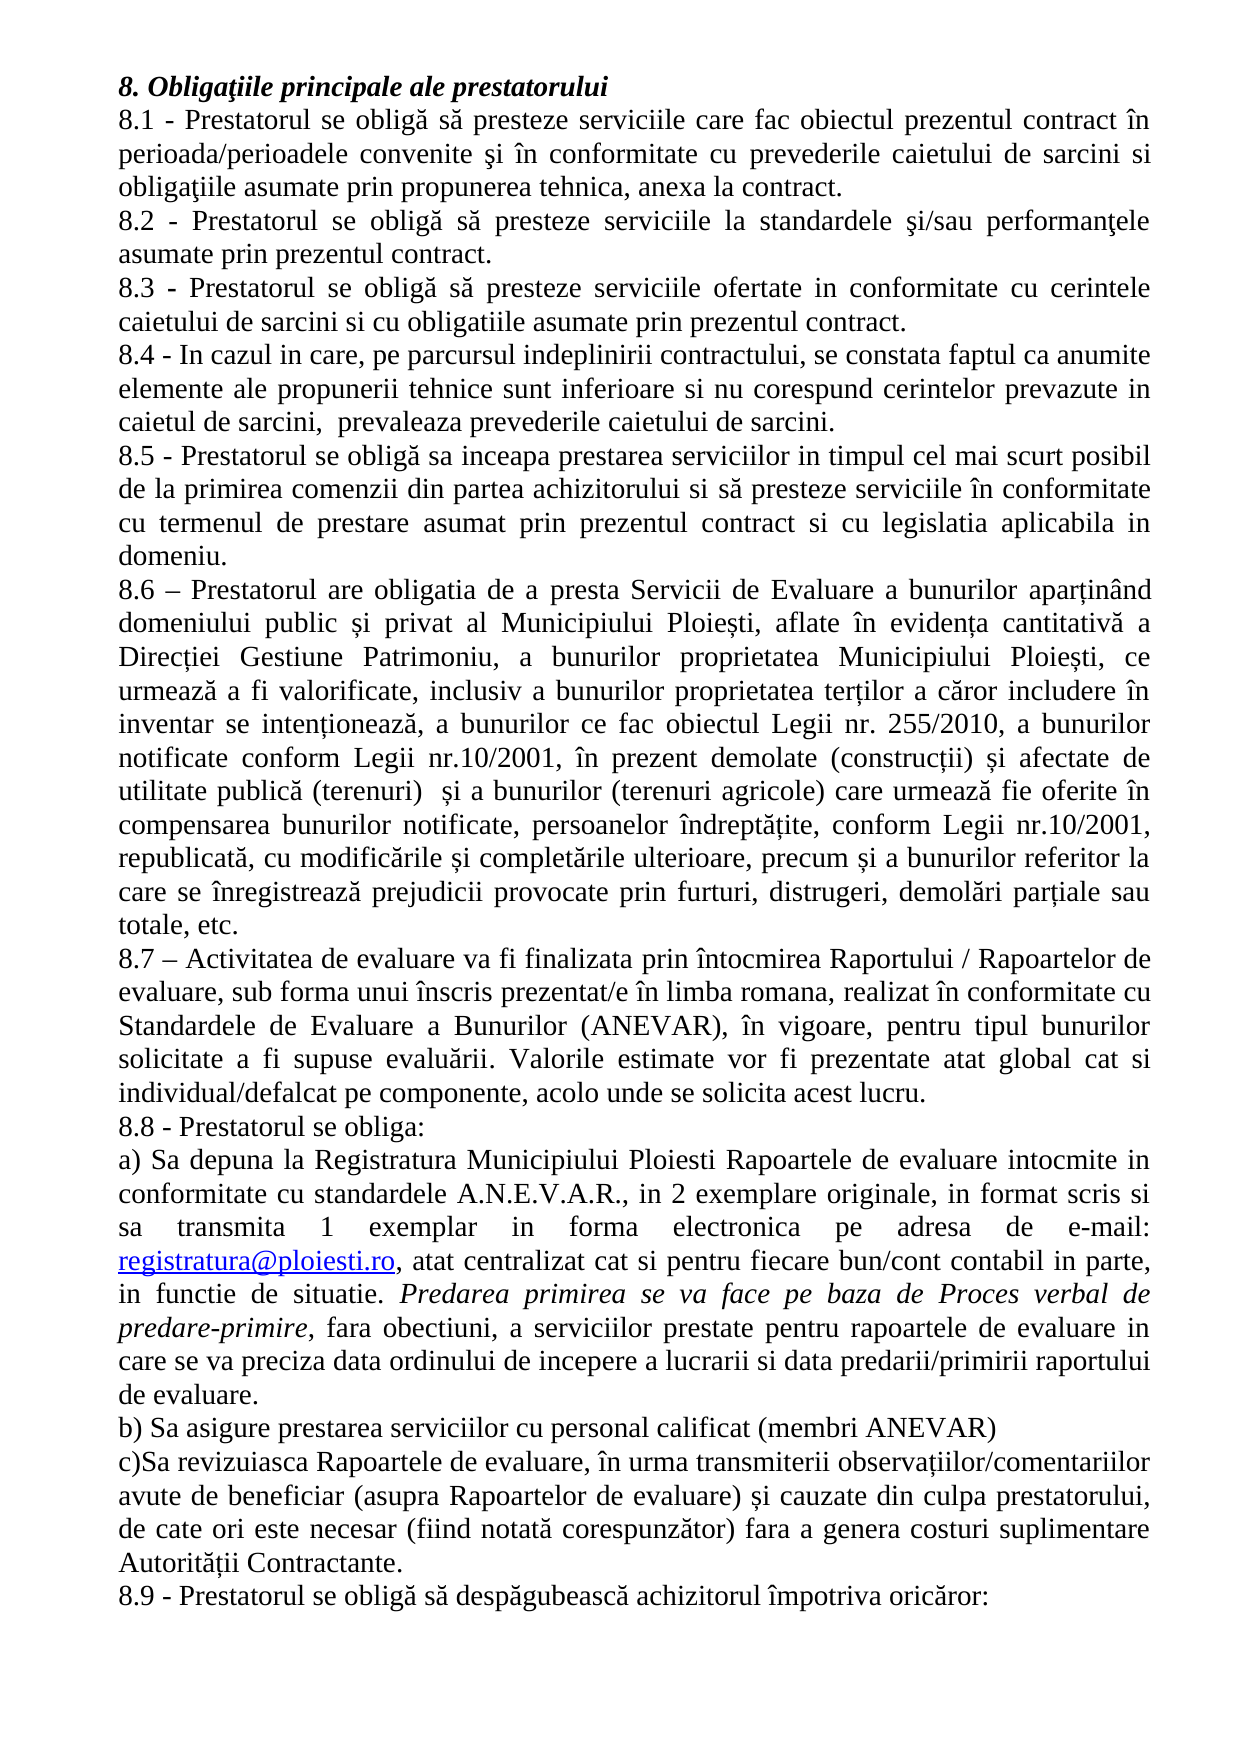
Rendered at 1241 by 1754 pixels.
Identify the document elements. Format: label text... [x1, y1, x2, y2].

text 8.1 - Prestatorul se obligă să presteze serviciile care fac obiectul prezentul contract în perioada/perioadele convenite şi în conformitate cu prevederile caietului de sarcini si obligaţiile asumate prin propunerea tehnica, anexa la contract. [118, 102, 1152, 203]
list 8.7 – Activitatea de evaluare va fi finalizata prin întocmirea Raportului / Rapoartelor de evaluare, sub forma unui înscris prezentat/e în limba romana, realizat în conformitate cu Standardele de Evaluare a Bunurilor (ANEVAR), în vigoare, pentru tipul bunurilor solicitate a fi supuse evaluării. Valorile estimate vor fi prezentate atat global cat si individual/defalcat pe componente, acolo unde se solicita acest lucru. [118, 941, 1152, 1109]
text b) Sa asigure prestarea serviciilor cu personal calificat (membri ANEVAR) [118, 1411, 1152, 1444]
text 8.5 - Prestatorul se obligă sa inceapa prestarea serviciilor in timpul cel mai scurt posibil de la primirea comenzii din partea achizitorului si să presteze serviciile în conformitate cu termenul de prestare asumat prin prezentul contract si cu legislatia aplicabila in domeniu. [118, 438, 1152, 572]
text 8.9 - Prestatorul se obligă să despăgubească achizitorul împotriva oricăror: [118, 1578, 1152, 1612]
text 8.2 - Prestatorul se obligă să presteze serviciile la standardele şi/sau performanţele asumate prin prezentul contract. [118, 203, 1152, 270]
text 8.4 - In cazul in care, pe parcursul indeplinirii contractului, se constata faptul ca anumite elemente ale propunerii tehnice sunt inferioare si nu corespund cerintelor prevazute in caietul de sarcini, prevaleaza prevederile caietului de sarcini. [118, 337, 1152, 438]
text 8. Obligaţiile principale ale prestatorului [118, 69, 1152, 102]
text a) Sa depuna la Registratura Municipiului Ploiesti Rapoartele de evaluare intocmite in conformitate cu standardele A.N.E.V.A.R., in 2 exemplare originale, in format scris si sa transmita 1 exemplar in forma electronica pe adresa de e-mail: registratura@ploiesti.ro, atat centralizat cat si pentru fiecare bun/cont contabil in parte, in functie de situatie. Predarea primirea se va face pe baza de Proces verbal de predare-primire, fara obectiuni, a serviciilor prestate pentru rapoartele de evaluare in care se va preciza data ordinului de incepere a lucrarii si data predarii/primirii raportului de evaluare. [118, 1142, 1152, 1411]
list 8.6 – Prestatorul are obligatia de a presta Servicii de Evaluare a bunurilor aparținând domeniului public și privat al Municipiului Ploiești, aflate în evidența cantitativă a Direcției Gestiune Patrimoniu, a bunurilor proprietatea Municipiului Ploiești, ce urmează a fi valorificate, inclusiv a bunurilor proprietatea terților a căror includere în inventar se intenționează, a bunurilor ce fac obiectul Legii nr. 255/2010, a bunurilor notificate conform Legii nr.10/2001, în prezent demolate (construcții) și afectate de utilitate publică (terenuri) și a bunurilor (terenuri agricole) care urmează fie oferite în compensarea bunurilor notificate, persoanelor îndreptățite, conform Legii nr.10/2001, republicată, cu modificările și completările ulterioare, precum și a bunurilor referitor la care se înregistrează prejudicii provocate prin furturi, distrugeri, demolări parțiale sau totale, etc. [118, 572, 1152, 941]
text 8.8 - Prestatorul se obliga: [118, 1109, 1152, 1142]
text 8.3 - Prestatorul se obligă să presteze serviciile ofertate in conformitate cu cerintele caietului de sarcini si cu obligatiile asumate prin prezentul contract. [118, 270, 1152, 337]
text c)Sa revizuiasca Rapoartele de evaluare, în urma transmiterii observațiilor/comentariilor avute de beneficiar (asupra Rapoartelor de evaluare) și cauzate din culpa prestatorului, de cate ori este necesar (fiind notată corespunzător) fara a genera costuri suplimentare Autorității Contractante. [118, 1444, 1152, 1578]
